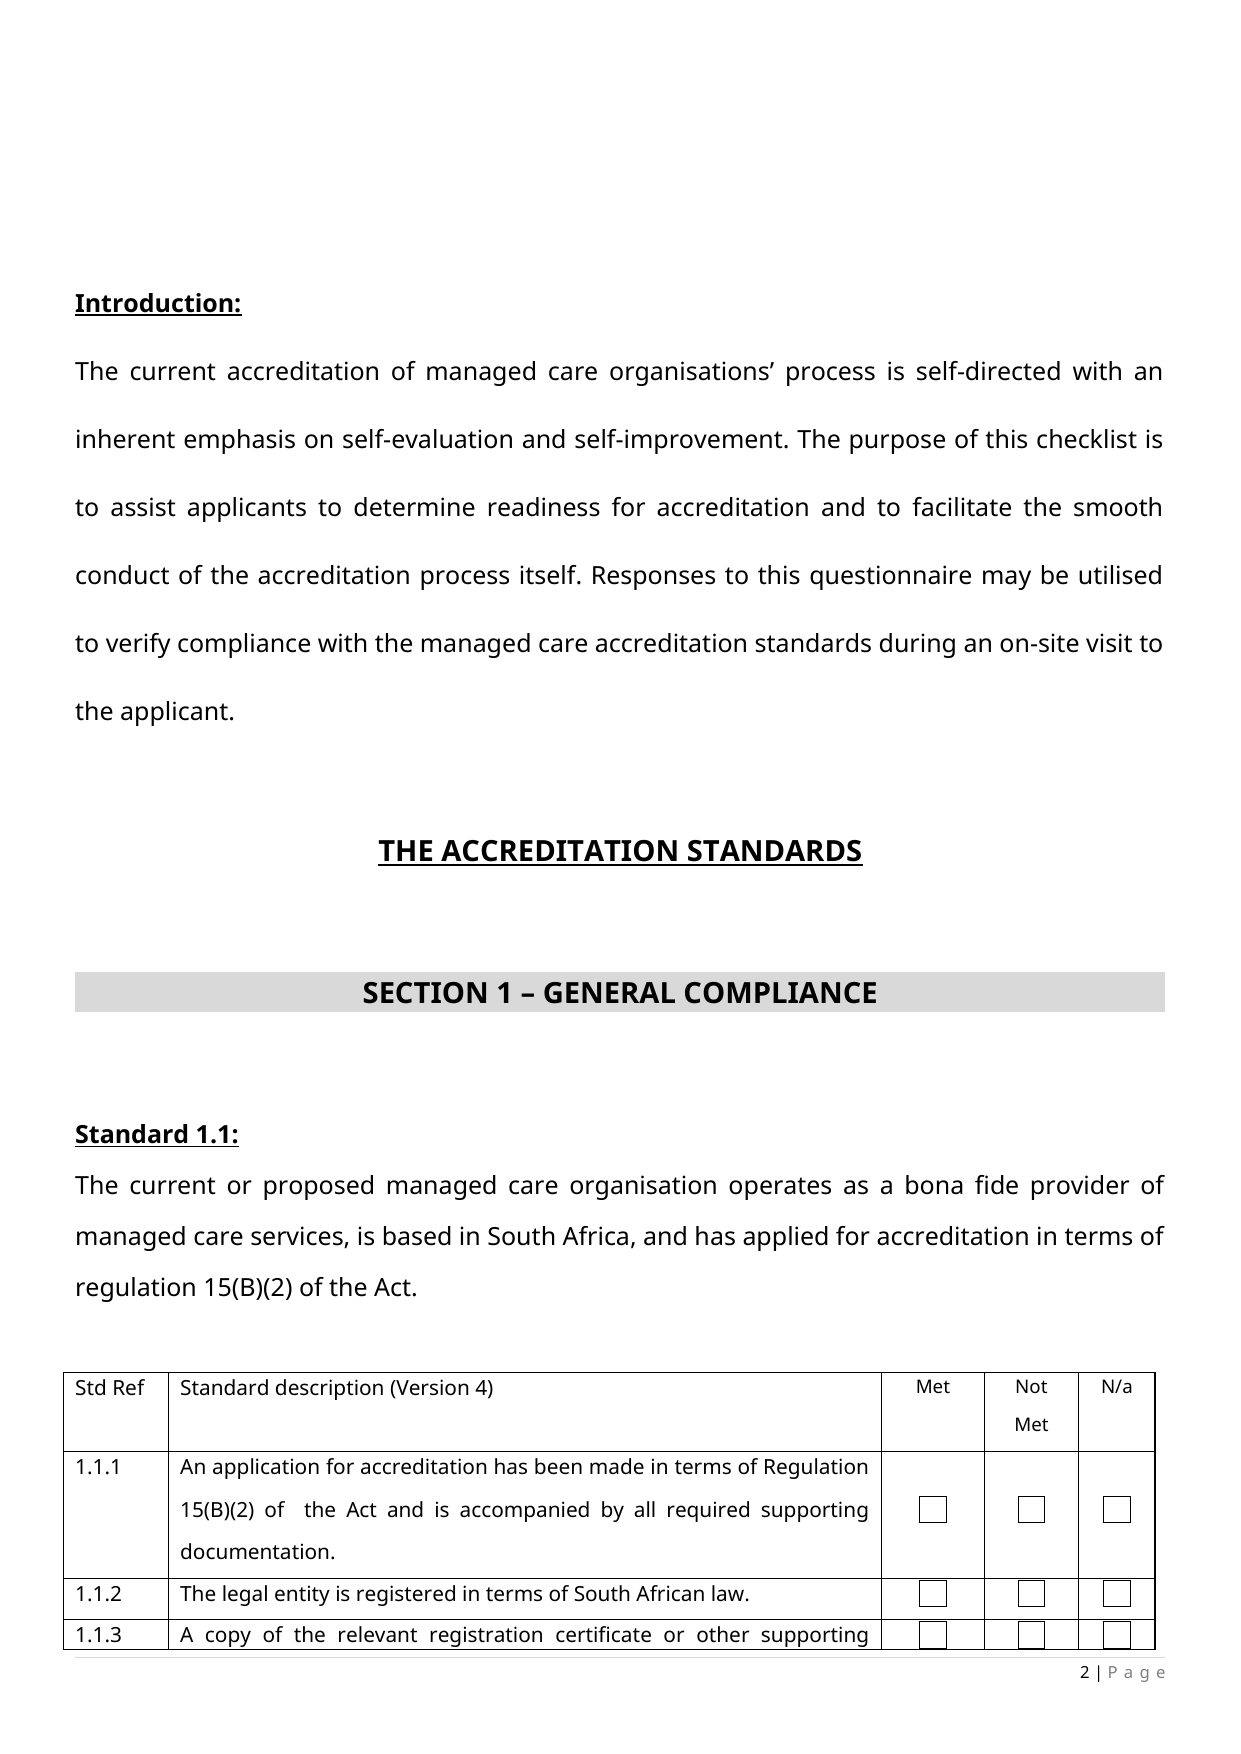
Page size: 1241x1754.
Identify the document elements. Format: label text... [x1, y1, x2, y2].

text Standard 1.1: [75, 1117, 1165, 1151]
table_cell [985, 1620, 1078, 1649]
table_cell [169, 1620, 881, 1649]
table_cell 1.1.1 [64, 1452, 168, 1578]
table_cell 1.1.2 [64, 1579, 168, 1619]
table_cell [1079, 1579, 1154, 1619]
text THE ACCREDITATION STANDARDS [75, 830, 1165, 870]
text The current or proposed managed care organisation operates as a bona fide provider of managed care services, is based in South Africa, and has applied for accreditation in terms of regulation 15(B)(2) of the Act. [75, 1168, 1165, 1304]
table_cell [882, 1579, 984, 1619]
text The current accreditation of managed care organisations’ process is self-directed with an inherent emphasis on self-evaluation and self-improvement. The purpose of this checklist is to assist applicants to determine readiness for accreditation and to facilitate the smooth conduct of the accreditation process itself. Responses to this questionnaire may be utilised to verify compliance with the managed care accreditation standards during an on-site visit to the applicant. [75, 353, 1165, 728]
table_header N/a [1079, 1373, 1154, 1451]
table_cell An application for accreditation has been made in terms of Regulation 15(B)(2) of the Act and is accompanied by all required supporting documentation. [169, 1452, 881, 1578]
text Introduction: [75, 285, 1165, 319]
table_cell 1.1.3 [64, 1620, 168, 1649]
table_cell [882, 1620, 984, 1649]
table_cell The legal entity is registered in terms of South African law. [169, 1579, 881, 1619]
table_header Not Met [985, 1373, 1078, 1451]
table_cell [882, 1452, 984, 1578]
table_cell [985, 1452, 1078, 1578]
table_header Standard description (Version 4) [169, 1373, 881, 1451]
table_cell [1079, 1620, 1154, 1649]
table_header Met [882, 1373, 984, 1451]
text SECTION 1 – GENERAL COMPLIANCE [75, 972, 1165, 1012]
table_header Std Ref [64, 1373, 168, 1451]
table_cell [985, 1579, 1078, 1619]
table_cell [1079, 1452, 1154, 1578]
